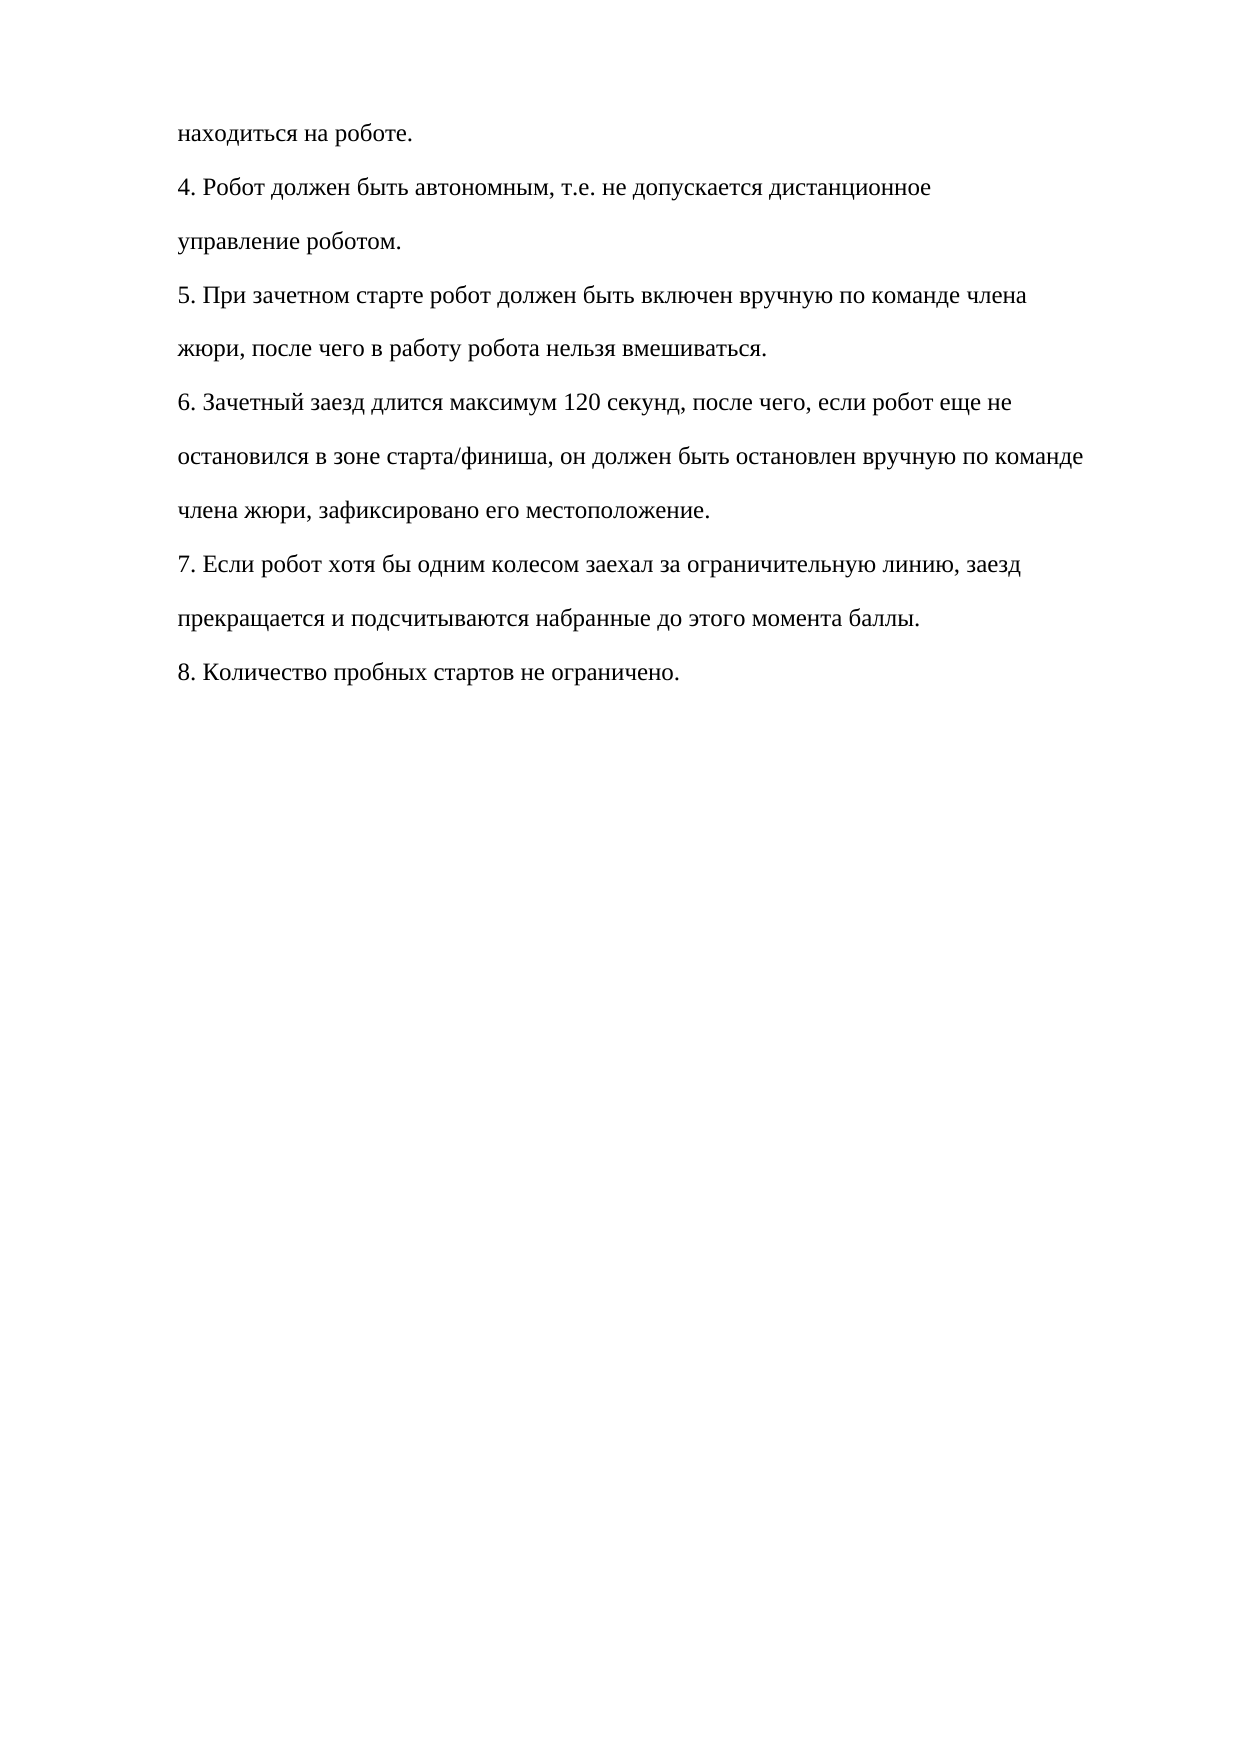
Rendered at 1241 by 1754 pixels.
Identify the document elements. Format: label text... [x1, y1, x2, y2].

text члена жюри, зафиксировано его местоположение. [177, 495, 1152, 524]
text 6. Зачетный заезд длится максимум 120 секунд, после чего, если робот еще не [177, 387, 1152, 416]
text находиться на роботе. [177, 118, 1152, 147]
text 7. Если робот хотя бы одним колесом заехал за ограничительную линию, заезд [177, 549, 1152, 578]
text 8. Количество пробных стартов не ограничено. [177, 657, 1152, 685]
text 5. При зачетном старте робот должен быть включен вручную по команде члена [177, 280, 1152, 308]
text прекращается и подсчитываются набранные до этого момента баллы. [177, 603, 1152, 632]
text жюри, после чего в работу робота нельзя вмешиваться. [177, 333, 1152, 362]
text 4. Робот должен быть автономным, т.е. не допускается дистанционное [177, 172, 1152, 201]
text остановился в зоне старта/финиша, он должен быть остановлен вручную по команде [177, 441, 1152, 470]
text управление роботом. [177, 226, 1152, 254]
